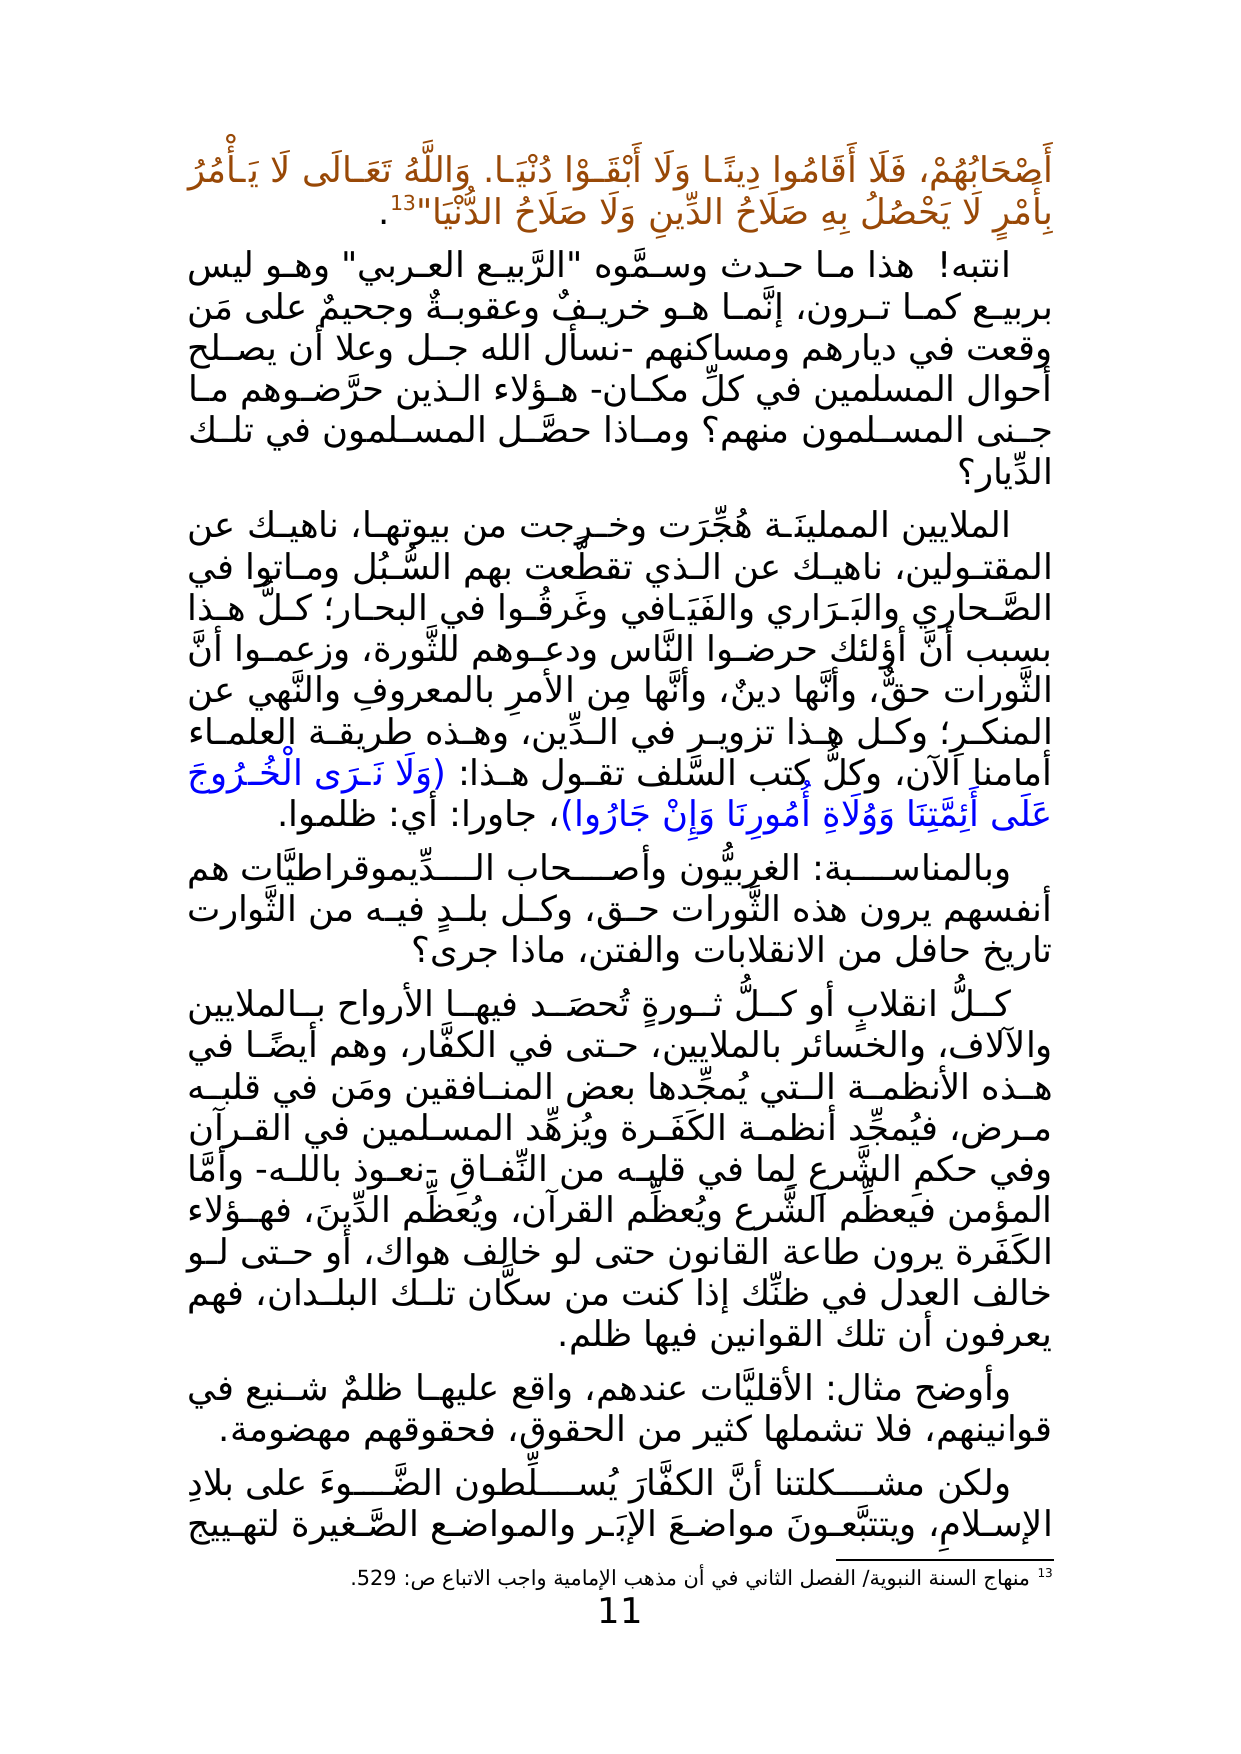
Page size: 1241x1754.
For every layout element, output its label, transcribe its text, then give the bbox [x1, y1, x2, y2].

text انتبه! هذا ما حدث وسمَّوه "الرَّبيع العربي" وهو ليس بربيع كما ترون، إنَّما هو خريفٌ وعقوبةٌ وجحيمٌ على مَن وقعت في ديارهم ومساكنهم -نسأل الله جل وعلا أن يصلح أحوال المسلمين في كلِّ مكان- هؤلاء الذين حرَّضوهم ما جنى المسلمون منهم؟ وماذا حصَّل المسلمون في تلك الدِّيار؟ [187, 245, 1053, 492]
text وبالمناسبة: الغربيُّون وأصحاب الدِّيموقراطيَّات هم أنفسهم يرون هذه الثَّورات حق، وكل بلدٍ فيه من الثَّوارت تاريخ حافل من الانقلابات والفتن، ماذا جرى؟ [187, 847, 1053, 971]
text وأوضح مثال: الأقليَّات عندهم، واقع عليها ظلمٌ شنيع في قوانينهم، فلا تشملها كثير من الحقوق، فحقوقهم مهضومة. [187, 1367, 1053, 1450]
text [187, 1462, 1053, 1545]
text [187, 150, 1053, 232]
text كلُّ انقلابٍ أو كلُّ ثورةٍ تُحصَد فيها الأرواح بالملايين والآلاف، والخسائر بالملايين، حتى في الكفَّار، وهم أيضًا في هذه الأنظمة التي يُمجِّدها بعض المنافقين ومَن في قلبه مرض، فيُمجِّد أنظمة الكَفَرة ويُزهِّد المسلمين في القرآن وفي حكمِ الشَّرعِ لِما في قلبه من النِّفاقِ -نعوذ بالله- وأمَّا المؤمن فيعظِّم الشَّرع ويُعظِّم القرآن، ويُعظِّم الدِّينَ، فهؤلاء الكَفَرة يرون طاعة القانون حتى لو خالف هواك، أو حتى لو خالف العدل في ظنِّك إذا كنت من سكَّان تلك البلدان، فهم يعرفون أن تلك القوانين فيها ظلم. [187, 984, 1053, 1355]
text الملايين المملينَة هُجِّرَت وخرجت من بيوتها، ناهيك عن المقتولين، ناهيك عن الذي تقطَّعت بهم السُّبُل وماتوا في الصَّحاري والبَرَاري والفَيَافي وغَرقُوا في البحار؛ كلُّ هذا بسبب أنَّ أؤلئك حرضوا النَّاس ودعوهم للثَّورة، وزعموا أنَّ الثَّورات حقٌّ، وأنَّها دينٌ، وأنَّها مِن الأمرِ بالمعروفِ والنَّهي عن المنكرِ؛ وكل هذا تزوير في الدِّين، وهذه طريقة العلماء أمامنا الآن، وكلُّ كتب السَّلف تقول هذا: (وَلَا نَرَى الْخُرُوجَ عَلَى أَئِمَّتِنَا وَوُلَاةِ أُمُورِنَا وَإِنْ جَارُوا)، جاورا: أي: ظلموا. [187, 505, 1053, 835]
